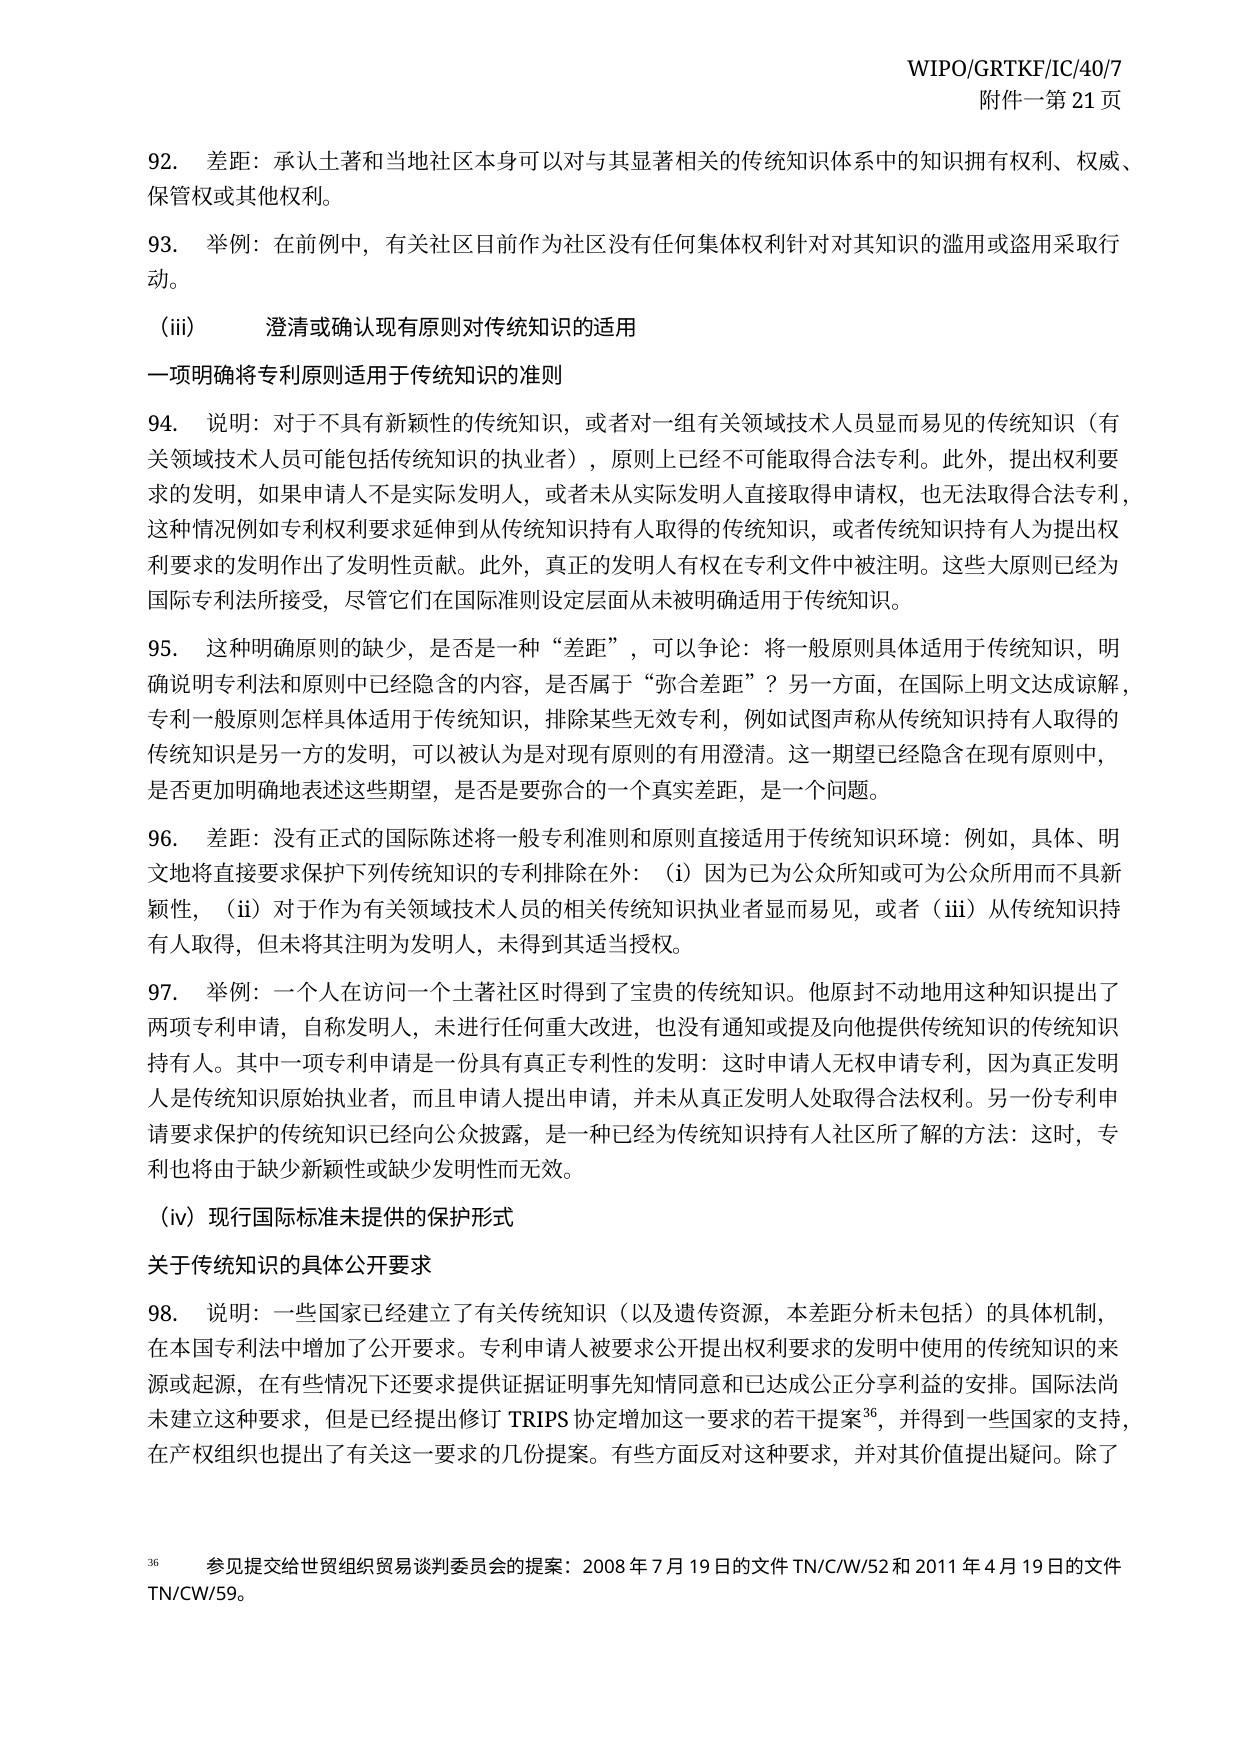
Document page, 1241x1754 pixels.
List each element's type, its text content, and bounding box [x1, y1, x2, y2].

subtitle （iii） 澄清或确认现有原则对传统知识的适用 [148, 307, 1122, 342]
subtitle 一项明确将专利原则适用于传统知识的准则 [148, 354, 1122, 390]
subtitle （iv）现行国际标准未提供的保护形式 [148, 1196, 1122, 1232]
list 差距：没有正式的国际陈述将一般专利准则和原则直接适用于传统知识环境：例如，具体、明文地将直接要求保护下列传统知识的专利排除在外：（i）因为已为公众所知或可为公众所用而不具新颖性，（ii）对于作为有关领域技术人员的相关传统知识执业者显而易见，或者（iii）从传统知识持有人取得，但未将其注明为发明人，未得到其适当授权。 [148, 817, 1122, 959]
list 举例：一个人在访问一个土著社区时得到了宝贵的传统知识。他原封不动地用这种知识提出了两项专利申请，自称发明人，未进行任何重大改进，也没有通知或提及向他提供传统知识的传统知识持有人。其中一项专利申请是一份具有真正专利性的发明：这时申请人无权申请专利，因为真正发明人是传统知识原始执业者，而且申请人提出申请，并未从真正发明人处取得合法权利。另一份专利申请要求保护的传统知识已经向公众披露，是一种已经为传统知识持有人社区所了解的方法：这时，专利也将由于缺少新颖性或缺少发明性而无效。 [148, 971, 1122, 1184]
list 举例：在前例中，有关社区目前作为社区没有任何集体权利针对对其知识的滥用或盗用采取行动。 [148, 223, 1122, 294]
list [148, 1292, 1122, 1469]
list 这种明确原则的缺少，是否是一种“差距”，可以争论：将一般原则具体适用于传统知识，明确说明专利法和原则中已经隐含的内容，是否属于“弥合差距”？另一方面，在国际上明文达成谅解，专利一般原则怎样具体适用于传统知识，排除某些无效专利，例如试图声称从传统知识持有人取得的传统知识是另一方的发明，可以被认为是对现有原则的有用澄清。这一期望已经隐含在现有原则中，是否更加明确地表述这些期望，是否是要弥合的一个真实差距，是一个问题。 [148, 627, 1122, 804]
list 说明：对于不具有新颖性的传统知识，或者对一组有关领域技术人员显而易见的传统知识（有关领域技术人员可能包括传统知识的执业者），原则上已经不可能取得合法专利。此外，提出权利要求的发明，如果申请人不是实际发明人，或者未从实际发明人直接取得申请权，也无法取得合法专利，这种情况例如专利权利要求延伸到从传统知识持有人取得的传统知识，或者传统知识持有人为提出权利要求的发明作出了发明性贡献。此外，真正的发明人有权在专利文件中被注明。这些大原则已经为国际专利法所接受，尽管它们在国际准则设定层面从未被明确适用于传统知识。 [148, 402, 1122, 615]
list 差距：承认土著和当地社区本身可以对与其显著相关的传统知识体系中的知识拥有权利、权威、保管权或其他权利。 [148, 140, 1122, 211]
subtitle 关于传统知识的具体公开要求 [148, 1244, 1122, 1279]
